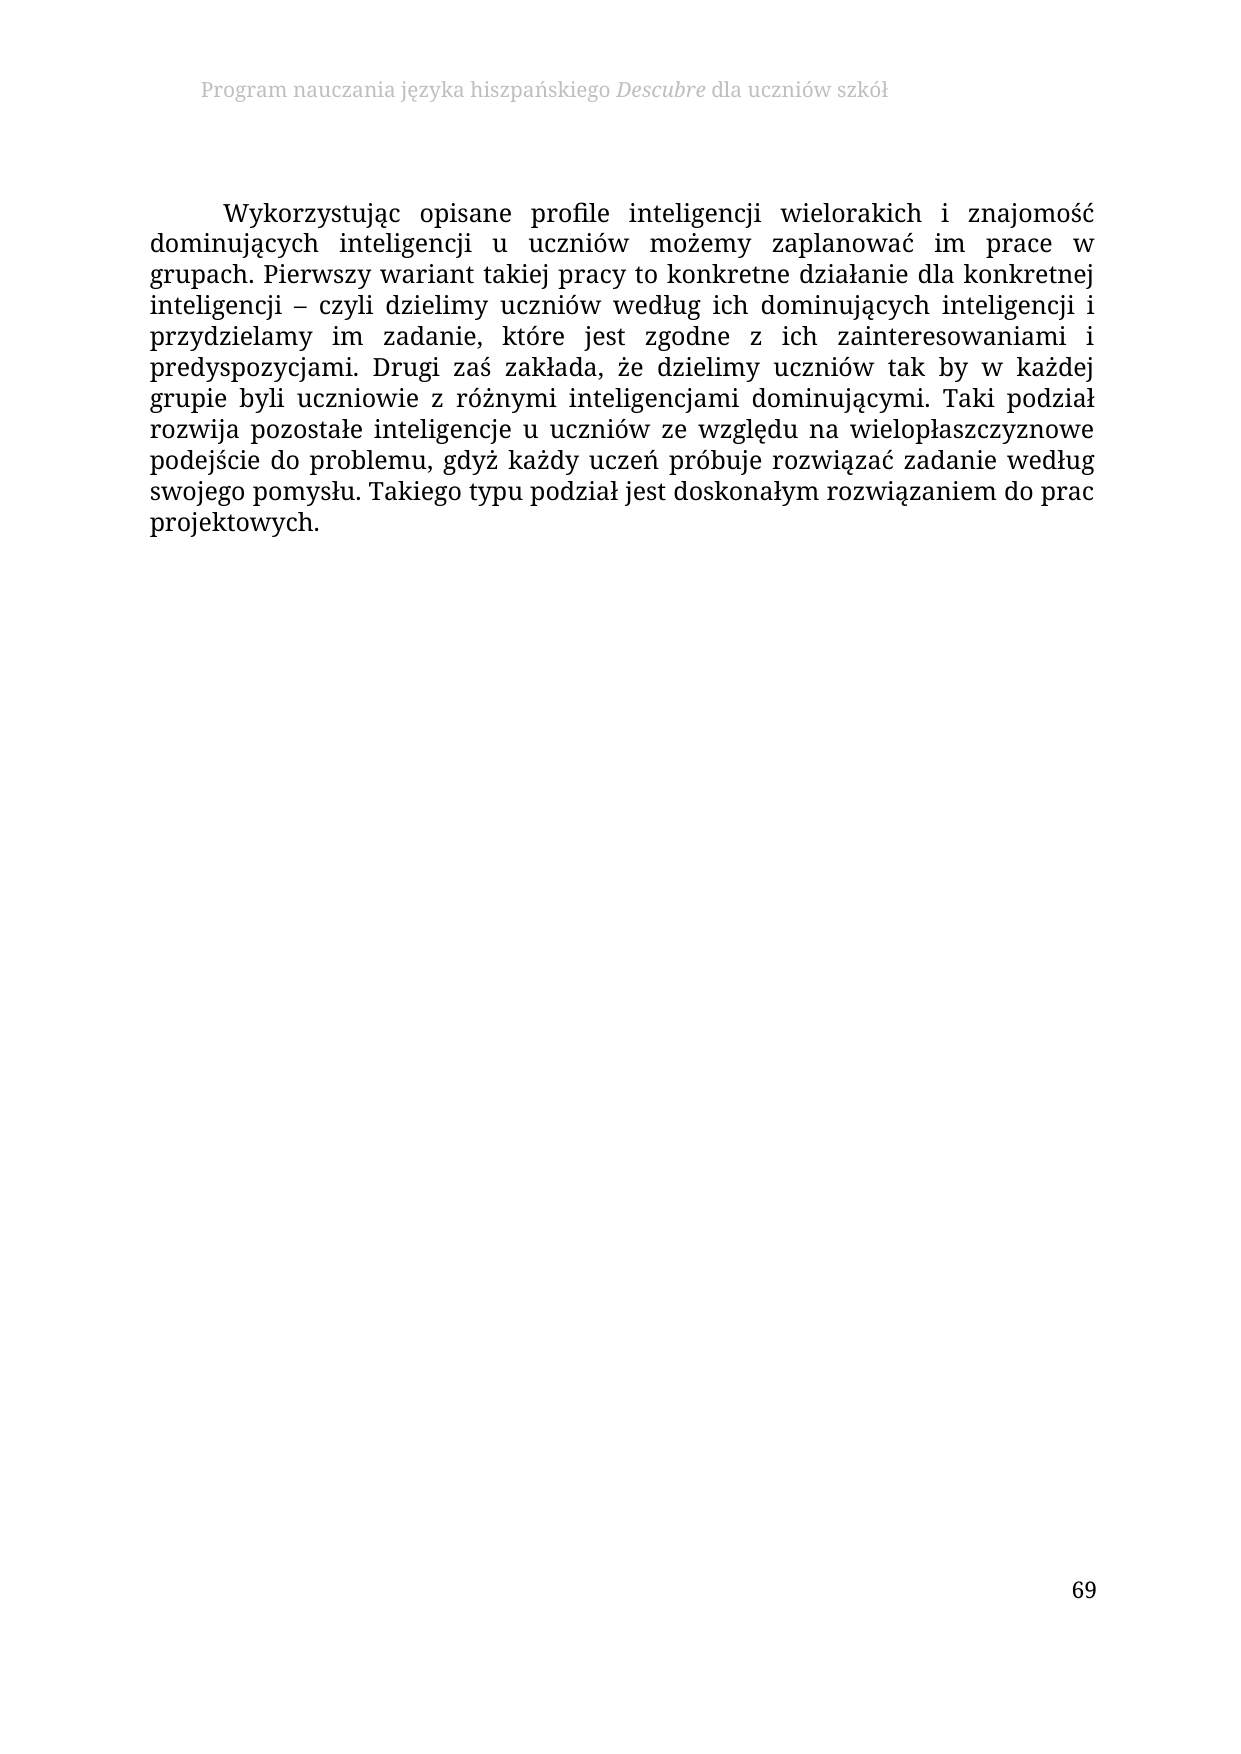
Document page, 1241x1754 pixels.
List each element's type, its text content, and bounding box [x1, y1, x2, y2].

text Wykorzystując opisane profile inteligencji wielorakich i znajomość dominujących inteligencji u uczniów możemy zaplanować im prace w grupach. Pierwszy wariant takiej pracy to konkretne działanie dla konkretnej inteligencji – czyli dzielimy uczniów według ich dominujących inteligencji i przydzielamy im zadanie, które jest zgodne z ich zainteresowaniami i predyspozycjami. Drugi zaś zakłada, że dzielimy uczniów tak by w każdej grupie byli uczniowie z różnymi inteligencjami dominującymi. Taki podział rozwija pozostałe inteligencje u uczniów ze względu na wielopłaszczyznowe podejście do problemu, gdyż każdy uczeń próbuje rozwiązać zadanie według swojego pomysłu. Takiego typu podział jest doskonałym rozwiązaniem do prac projektowych. [149, 197, 1095, 539]
